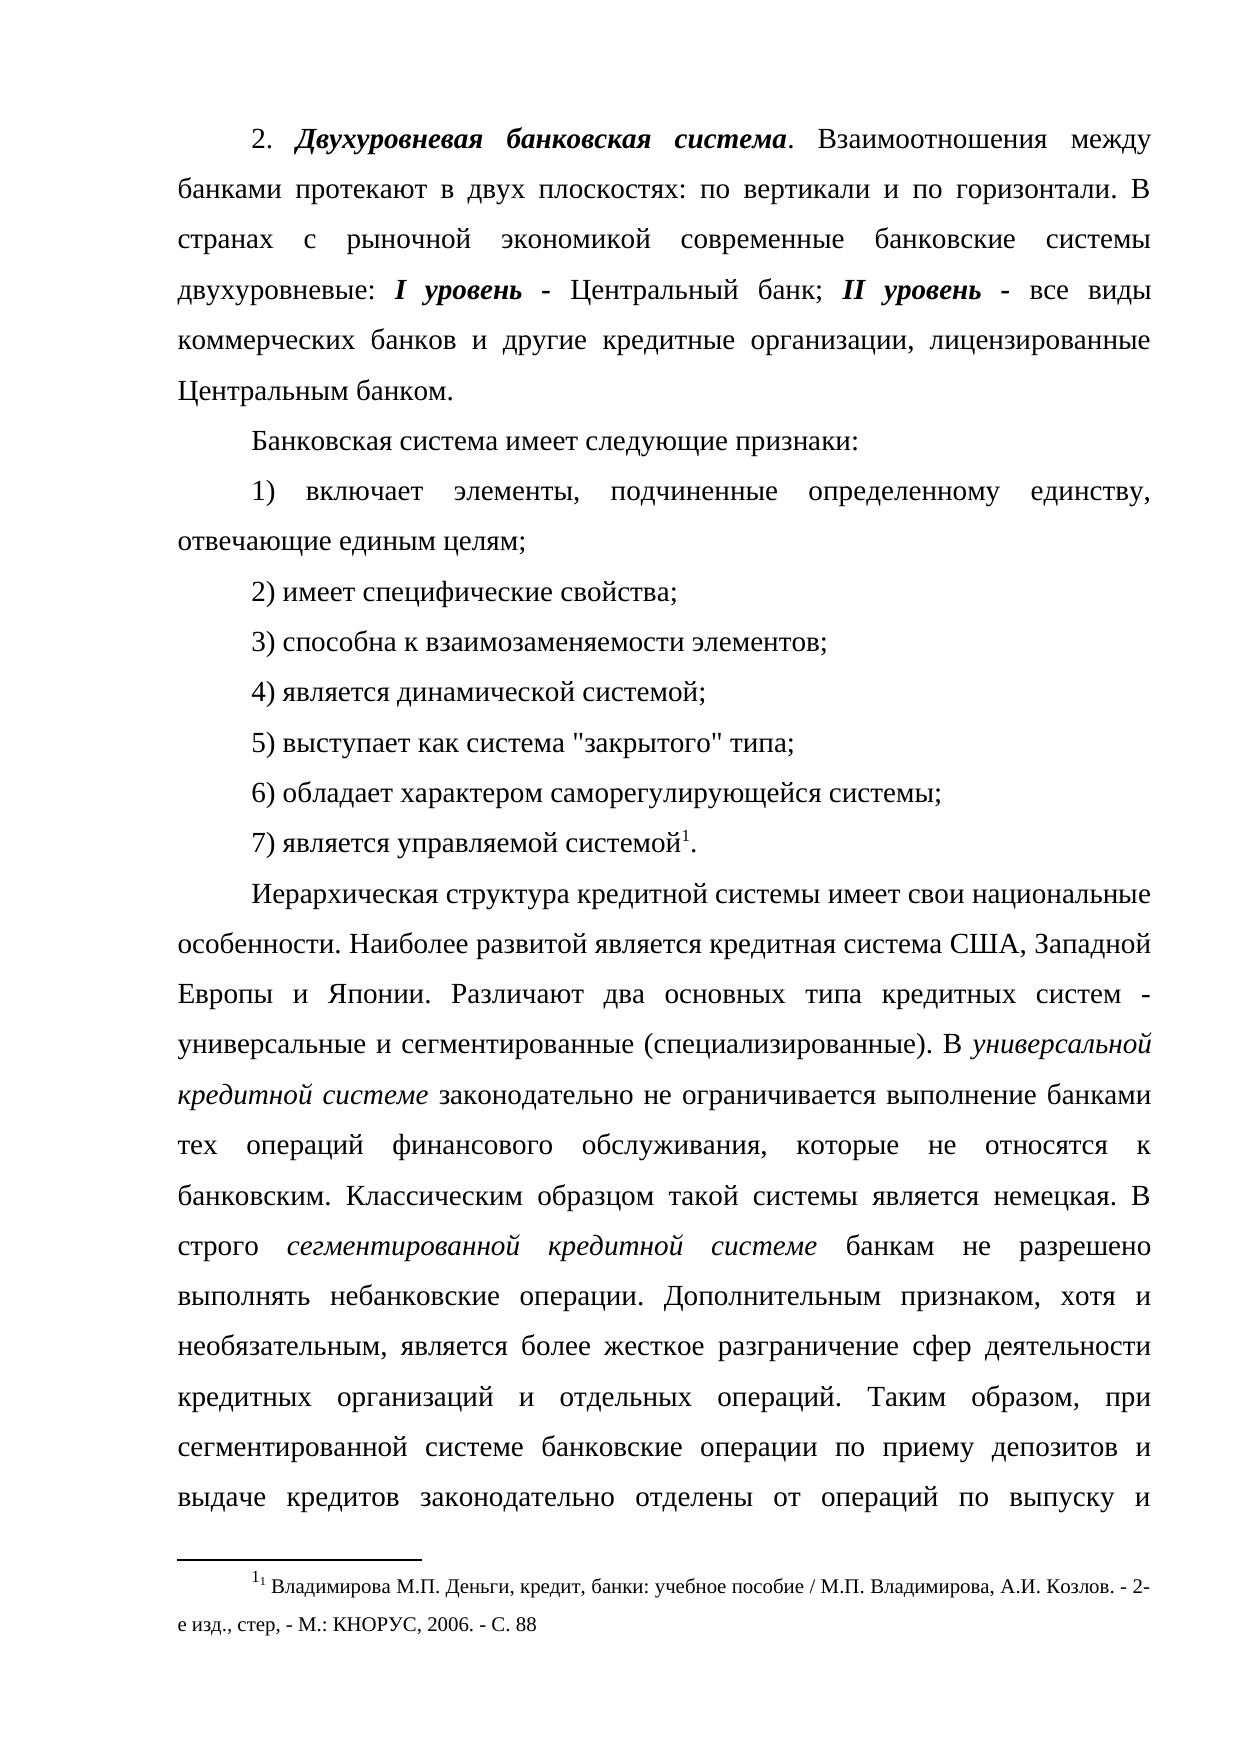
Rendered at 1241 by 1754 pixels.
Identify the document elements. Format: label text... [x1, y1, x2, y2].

text 2) имеет специфические свойства; [177, 574, 1152, 607]
text 2. Двухуровневая банковская система. Взаимоотношения между банками протекают в двух плоскостях: по вертикали и по горизонтали. В странах с рыночной экономикой современные банковские системы двухуровневые: I уровень - Центральный банк; II уровень - все виды коммерческих банков и другие кредитные организации, лицензированные Центральным банком. [177, 121, 1152, 406]
text 7) является управляемой системой1. [177, 825, 1152, 859]
text 3) способна к взаимозаменяемости элементов; [177, 624, 1152, 658]
text 4) является динамической системой; [177, 674, 1152, 708]
text 5) выступает как система "закрытого" типа; [177, 725, 1152, 758]
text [177, 876, 1152, 1513]
text 6) обладает характером саморегулирующейся системы; [177, 775, 1152, 809]
text 1) включает элементы, подчиненные определенному единству, отвечающие единым целям; [177, 473, 1152, 557]
text Банковская система имеет следующие признаки: [177, 423, 1152, 456]
